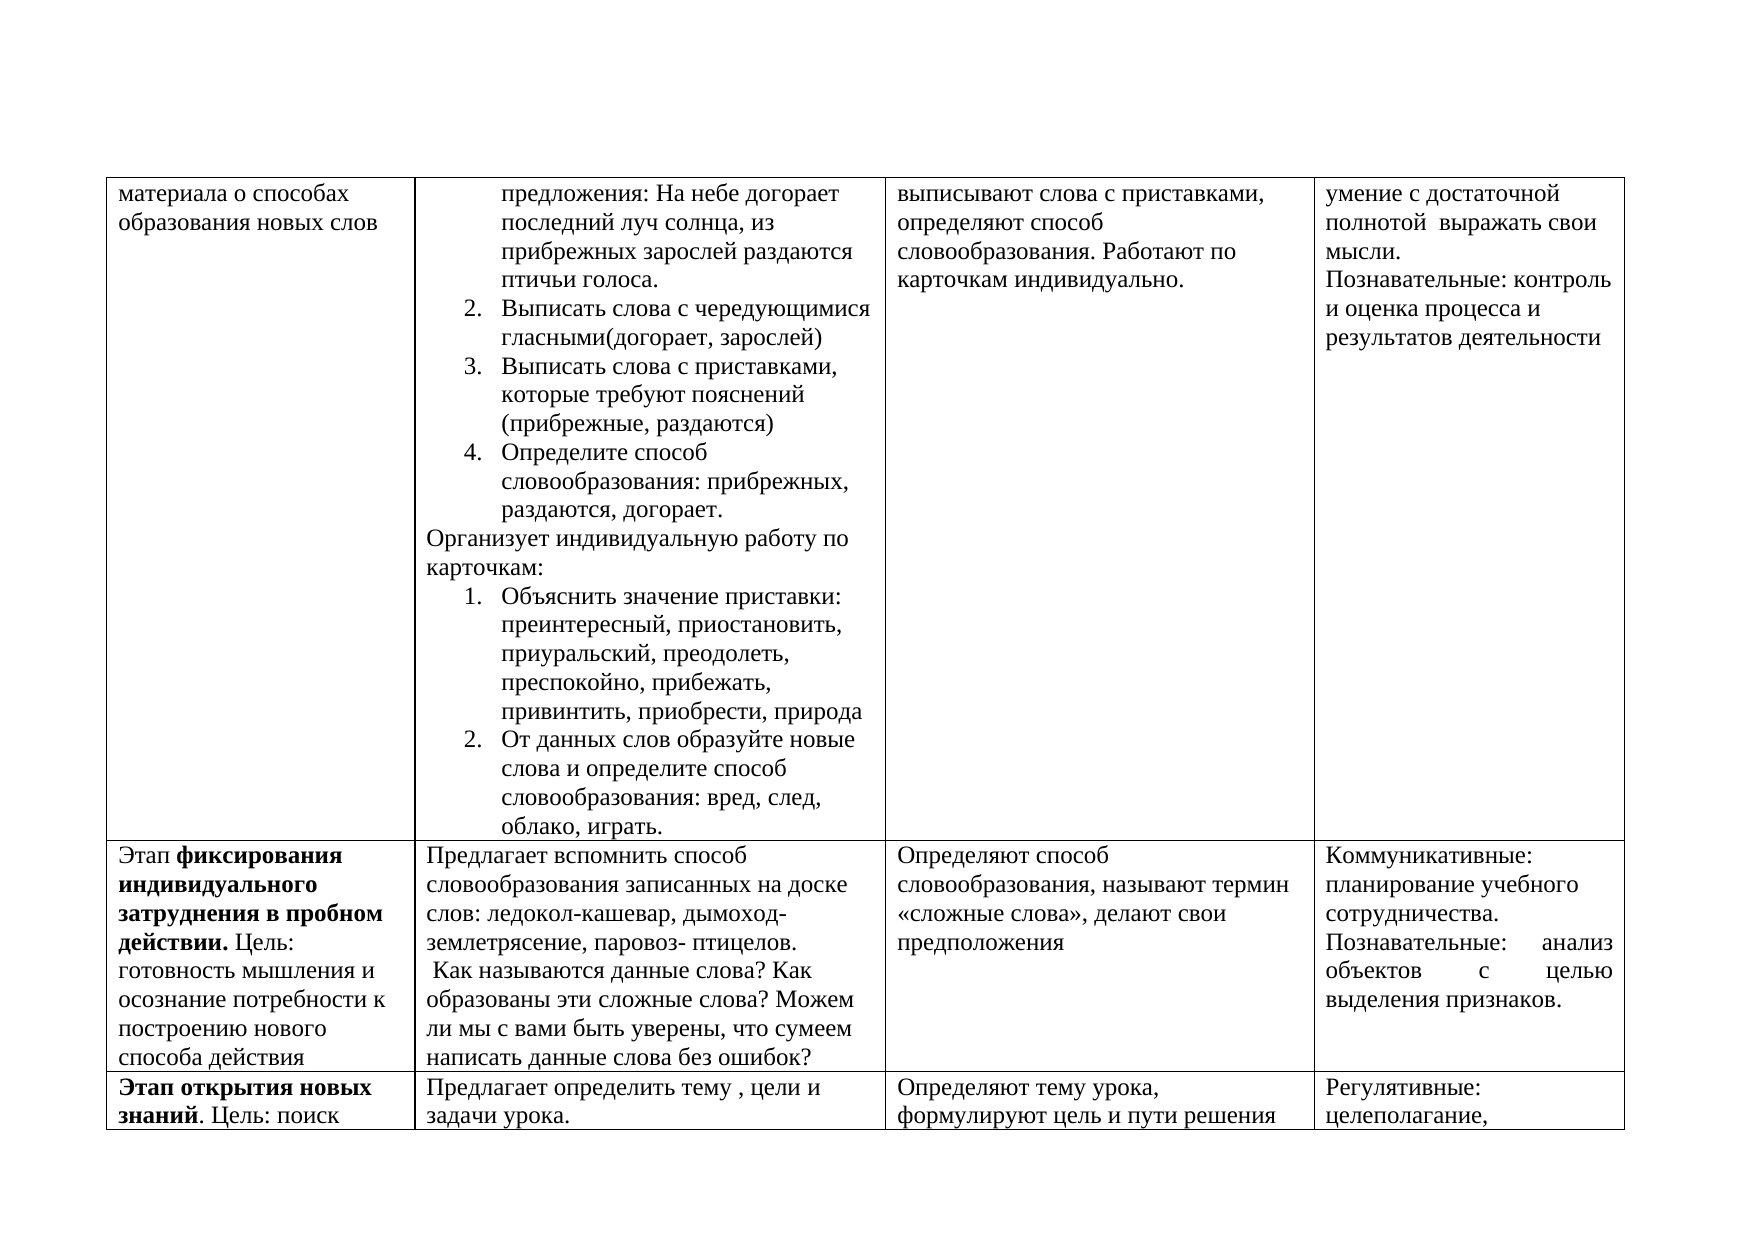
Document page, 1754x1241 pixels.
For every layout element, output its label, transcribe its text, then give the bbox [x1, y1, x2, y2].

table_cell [1315, 178, 1624, 839]
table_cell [416, 178, 885, 839]
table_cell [107, 178, 414, 839]
table_cell Этап фиксирования индивидуального затруднения в пробном действии. Цель: готовность мышления и осознание потребности к построению нового способа действия [107, 841, 414, 1071]
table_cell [1315, 1072, 1624, 1129]
table_cell Коммуникативные: планирование учебного сотрудничества. Познавательные: анализ объектов с целью выделения признаков. [1315, 841, 1624, 1071]
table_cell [886, 178, 1314, 839]
table_cell Предлагает вспомнить способ словообразования записанных на доске слов: ледокол-кашевар, дымоход-землетрясение, паровоз- птицелов. Как называются данные слова? Как образованы эти сложные слова? Можем ли мы с вами быть уверены, что сумеем написать данные слова без ошибок? [416, 841, 885, 1071]
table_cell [886, 1072, 1314, 1129]
table_cell Определяют способ словообразования, называют термин «сложные слова», делают свои предположения [886, 841, 1314, 1071]
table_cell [416, 1072, 885, 1129]
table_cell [107, 1072, 414, 1129]
